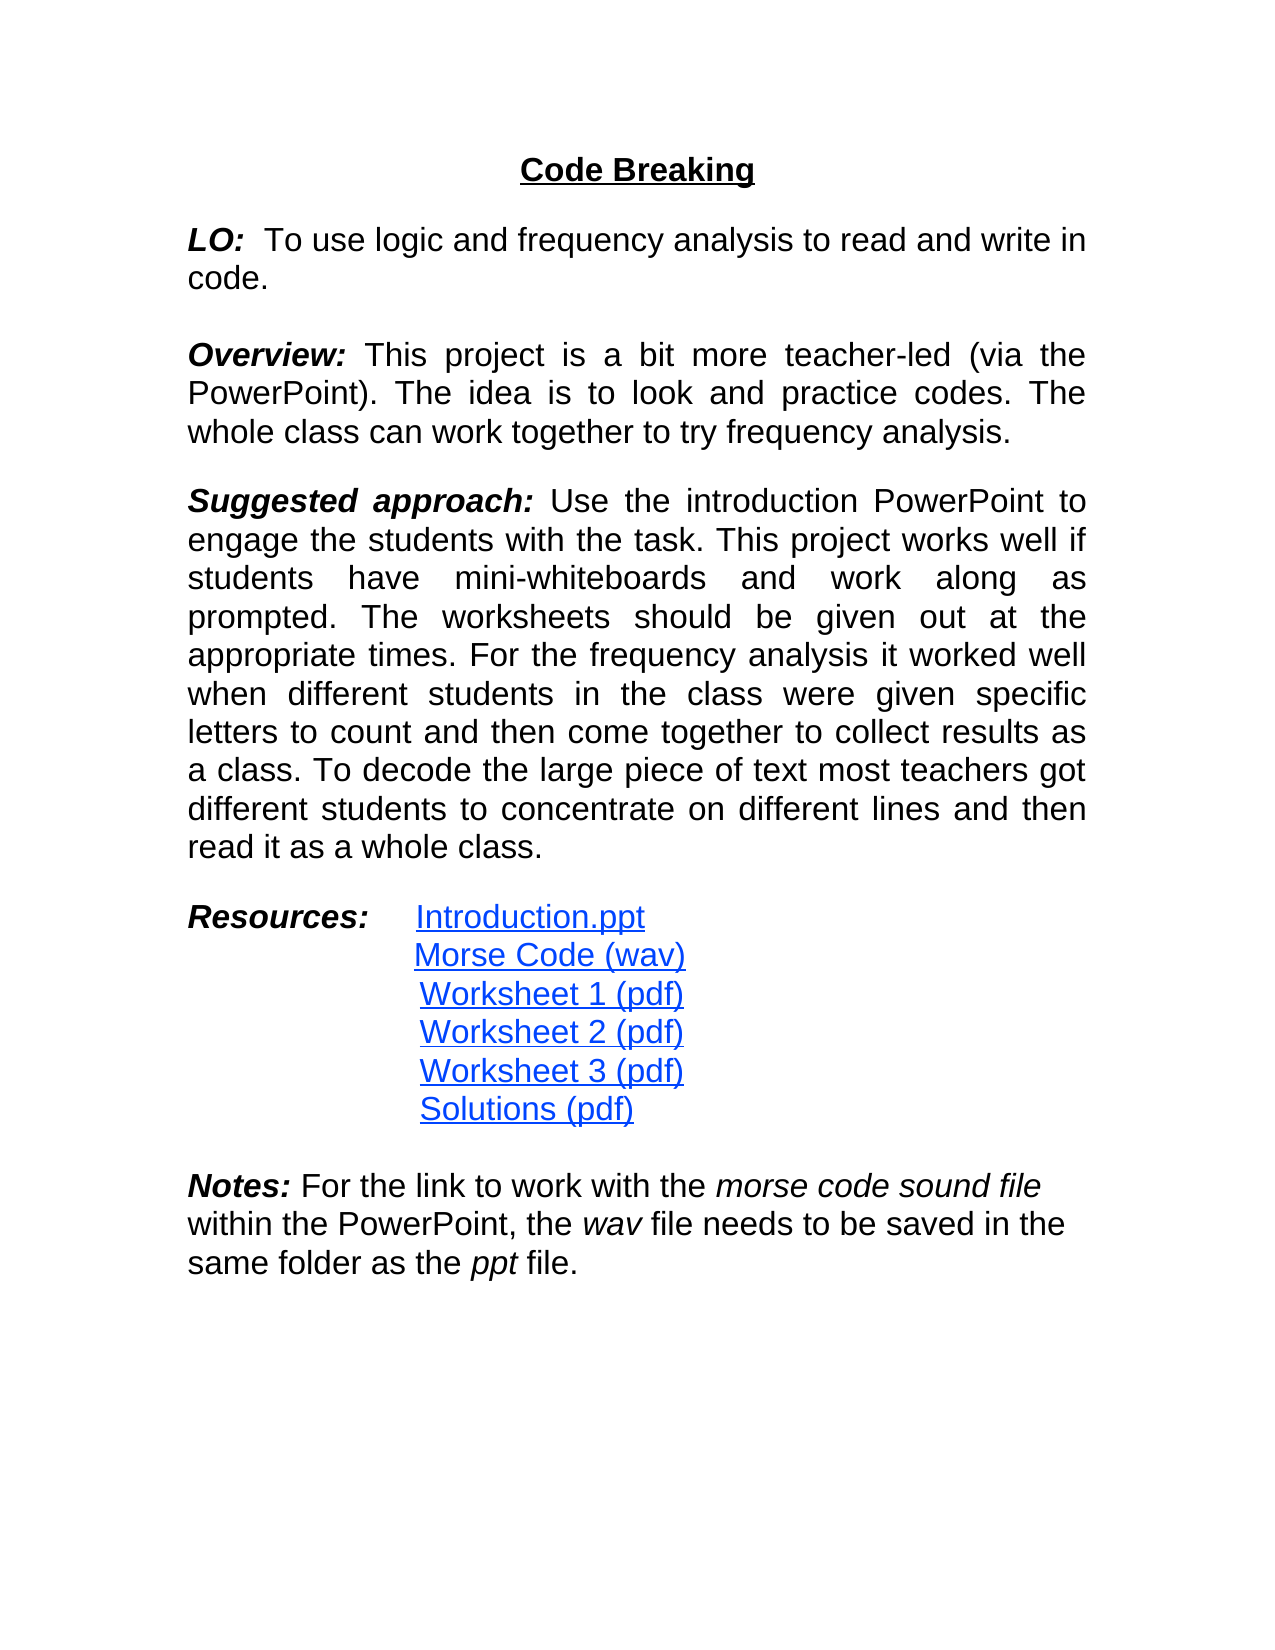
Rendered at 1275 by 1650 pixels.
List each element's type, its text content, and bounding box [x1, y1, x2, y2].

text Code Breaking [187, 150, 1087, 188]
text Notes: For the link to work with the morse code sound file within the PowerPoint, the wav file needs to be saved in the same folder as the ppt file. [187, 1166, 1087, 1281]
text Worksheet 2 (pdf) [187, 1012, 1087, 1051]
text Overview: This project is a bit more teacher-led (via the PowerPoint). The idea is to look and practice codes. The whole class can work together to try frequency analysis. [187, 335, 1087, 450]
text Resources: Introduction.ppt [187, 897, 1087, 935]
text Suggested approach: Use the introduction PowerPoint to engage the students with the task. This project works well if students have mini-whiteboards and work along as prompted. The worksheets should be given out at the appropriate times. For the frequency analysis it worked well when different students in the class were given specific letters to count and then come together to collect results as a class. To decode the large piece of text most teachers got different students to concentrate on different lines and then read it as a whole class. [187, 481, 1087, 866]
text Morse Code (wav) [187, 935, 1087, 974]
text Worksheet 1 (pdf) [187, 974, 1087, 1012]
text LO: To use logic and frequency analysis to read and write in code. [187, 219, 1087, 296]
text Solutions (pdf) [187, 1089, 1087, 1127]
text Worksheet 3 (pdf) [187, 1051, 1087, 1089]
